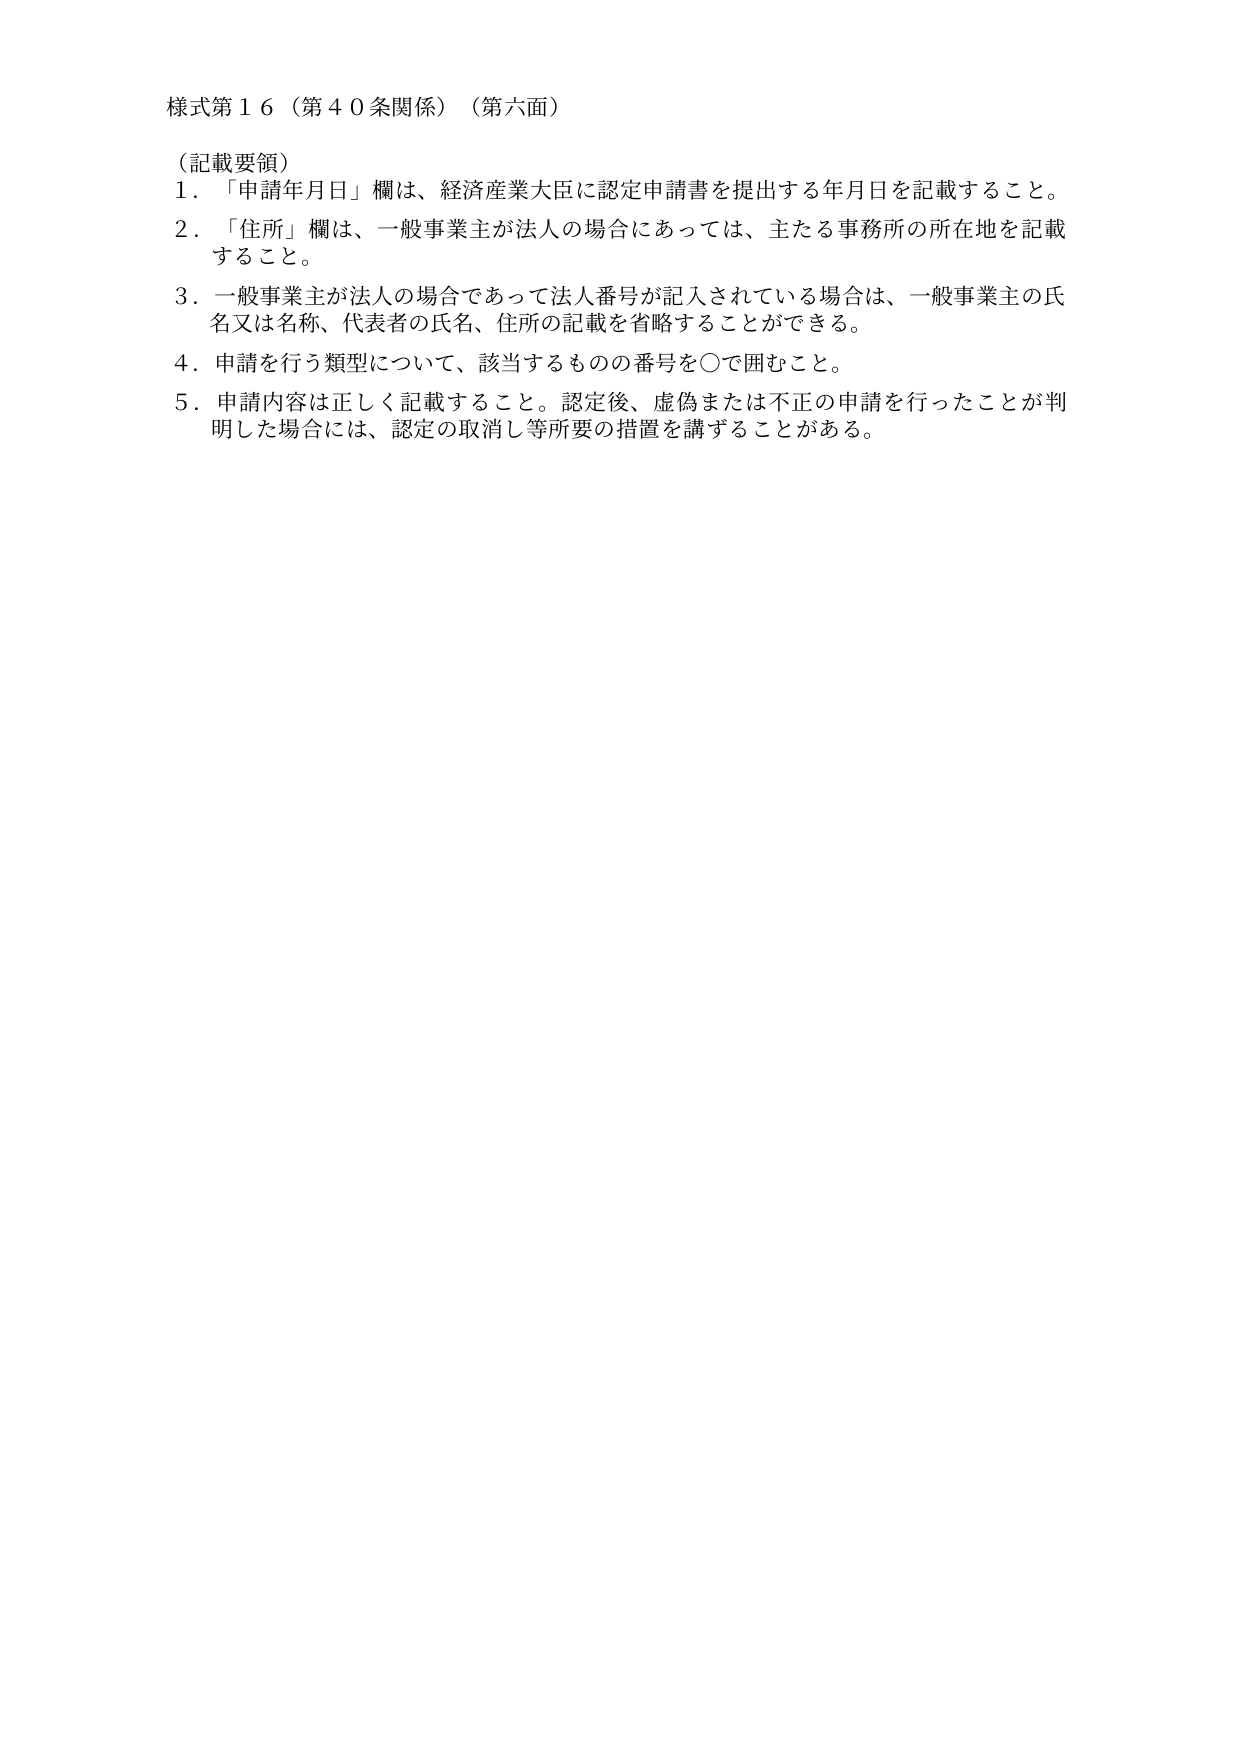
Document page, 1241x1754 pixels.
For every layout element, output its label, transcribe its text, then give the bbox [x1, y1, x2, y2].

text ３．一般事業主が法人の場合であって法人番号が記入されている場合は、一般事業主の氏名又は名称、代表者の氏名、住所の記載を省略することができる。 [170, 283, 1067, 337]
text 様式第１６（第４０条関係）（第六面） [167, 89, 1070, 122]
text ５．申請内容は正しく記載すること。認定後、虚偽または不正の申請を行ったことが判明した場合には、認定の取消し等所要の措置を講ずることがある。 [170, 389, 1067, 443]
text ４．申請を行う類型について、該当するものの番号を○で囲むこと。 [170, 349, 1067, 376]
text ２．「住所」欄は、一般事業主が法人の場合にあっては、主たる事務所の所在地を記載すること。 [170, 216, 1067, 270]
text １．「申請年月日」欄は、経済産業大臣に認定申請書を提出する年月日を記載すること。 [170, 176, 1067, 203]
text （記載要領） [167, 149, 996, 176]
